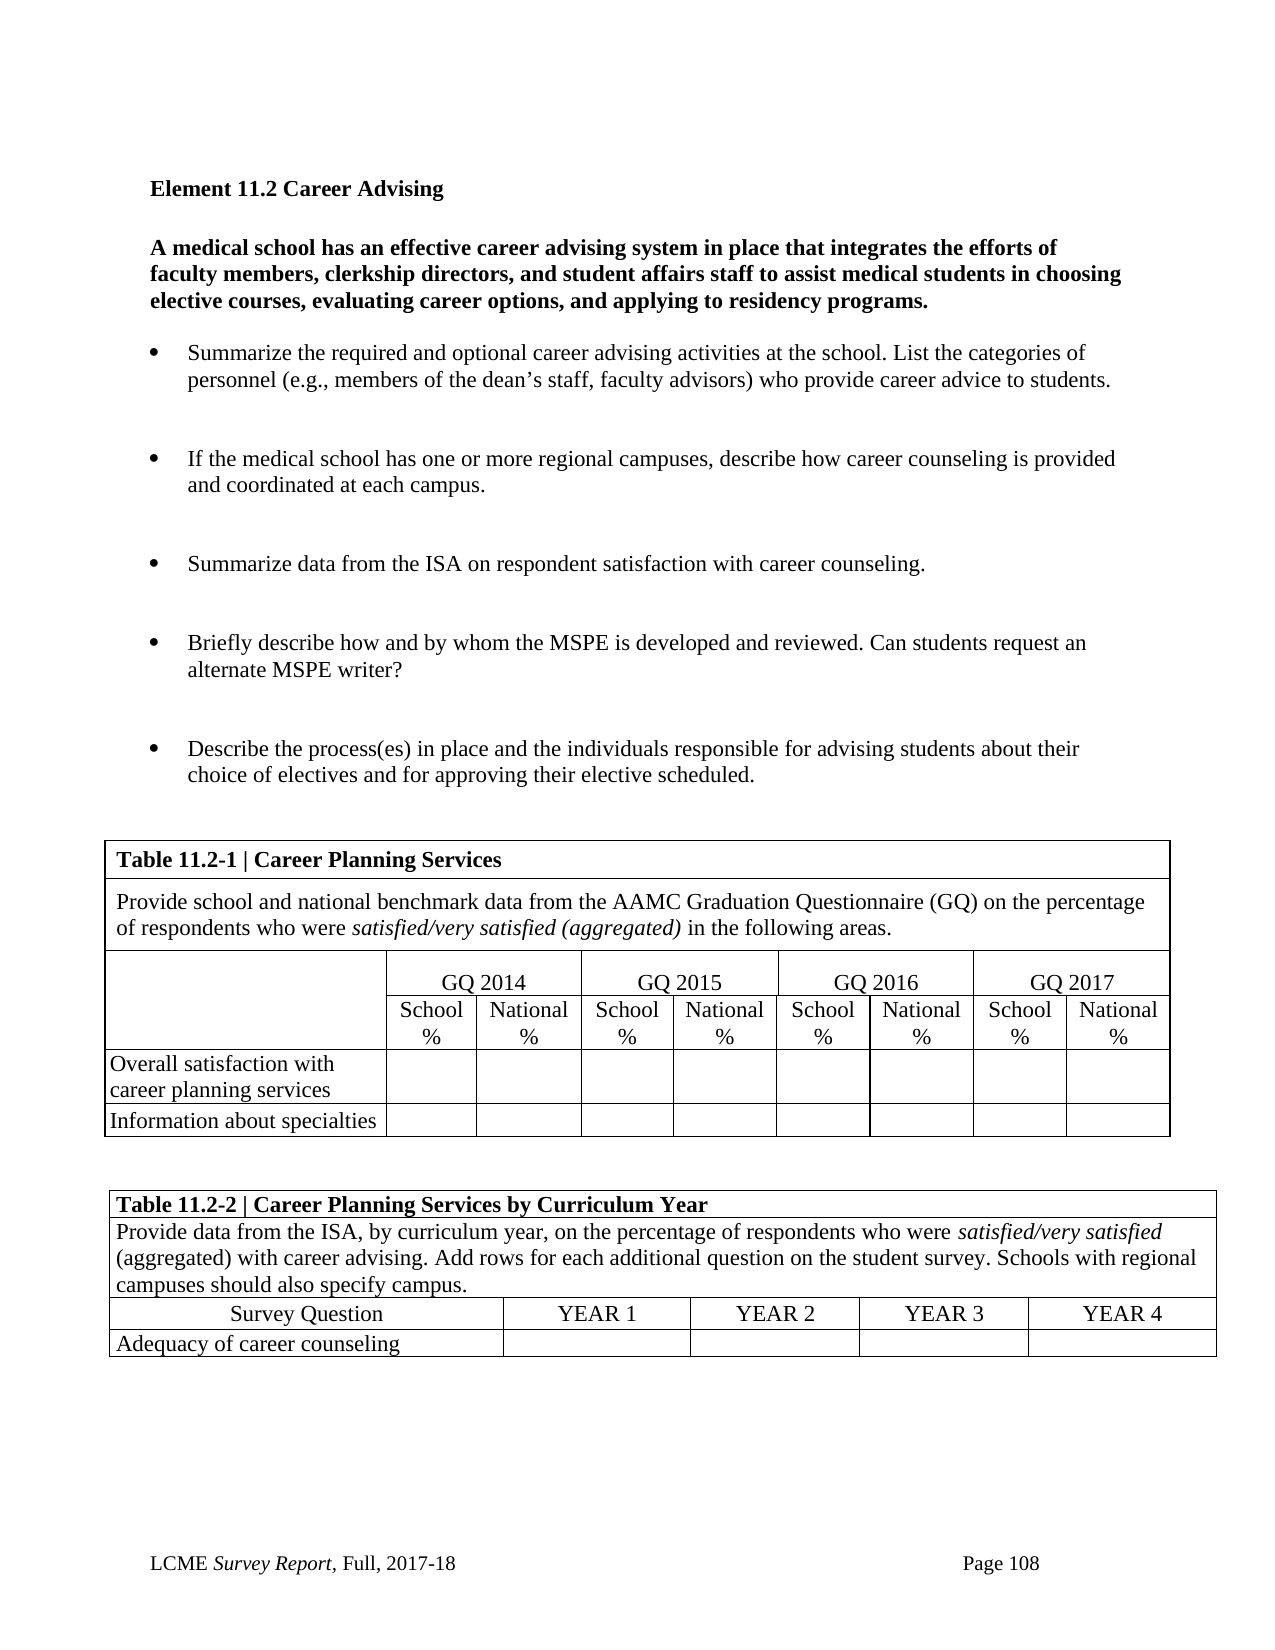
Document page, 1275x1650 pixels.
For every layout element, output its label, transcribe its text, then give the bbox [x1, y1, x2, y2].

subtitle Element 11.2 Career Advising [150, 175, 1125, 201]
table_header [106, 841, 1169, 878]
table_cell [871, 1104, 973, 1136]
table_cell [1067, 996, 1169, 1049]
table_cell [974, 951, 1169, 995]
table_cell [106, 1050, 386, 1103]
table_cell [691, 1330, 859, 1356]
list Describe the process(es) in place and the individuals responsible for advising students about their choice of electives and for approving their elective scheduled. [150, 735, 1125, 787]
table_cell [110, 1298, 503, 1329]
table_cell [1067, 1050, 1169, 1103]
text A medical school has an effective career advising system in place that integrates the efforts of faculty members, clerkship directors, and student affairs staff to assist medical students in choosing elective courses, evaluating career options, and applying to residency programs. [150, 234, 1125, 313]
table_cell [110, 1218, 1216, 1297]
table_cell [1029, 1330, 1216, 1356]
list If the medical school has one or more regional campuses, describe how career counseling is provided and coordinated at each campus. [150, 445, 1125, 497]
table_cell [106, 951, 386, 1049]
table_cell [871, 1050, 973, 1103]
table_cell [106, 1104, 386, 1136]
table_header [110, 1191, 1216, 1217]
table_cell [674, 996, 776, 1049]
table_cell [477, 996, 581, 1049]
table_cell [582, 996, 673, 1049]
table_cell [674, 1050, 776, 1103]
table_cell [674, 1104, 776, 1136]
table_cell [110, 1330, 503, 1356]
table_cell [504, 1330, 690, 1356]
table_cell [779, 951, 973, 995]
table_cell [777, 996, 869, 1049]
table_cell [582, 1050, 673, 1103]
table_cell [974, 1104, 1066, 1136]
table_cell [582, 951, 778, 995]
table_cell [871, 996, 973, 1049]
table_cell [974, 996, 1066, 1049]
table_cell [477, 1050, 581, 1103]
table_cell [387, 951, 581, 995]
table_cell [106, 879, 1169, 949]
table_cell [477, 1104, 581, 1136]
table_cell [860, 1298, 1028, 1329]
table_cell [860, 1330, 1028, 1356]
list Summarize data from the ISA on respondent satisfaction with career counseling. [150, 550, 1125, 577]
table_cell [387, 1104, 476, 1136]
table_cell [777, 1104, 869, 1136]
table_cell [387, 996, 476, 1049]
list Briefly describe how and by whom the MSPE is developed and reviewed. Can students request an alternate MSPE writer? [150, 629, 1125, 682]
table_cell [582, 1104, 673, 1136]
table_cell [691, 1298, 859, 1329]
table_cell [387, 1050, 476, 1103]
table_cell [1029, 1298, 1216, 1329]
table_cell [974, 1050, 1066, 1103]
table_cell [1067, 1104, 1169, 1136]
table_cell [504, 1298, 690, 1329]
list Summarize the required and optional career advising activities at the school. List the categories of personnel (e.g., members of the dean’s staff, faculty advisors) who provide career advice to students. [150, 339, 1125, 392]
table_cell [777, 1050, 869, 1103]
